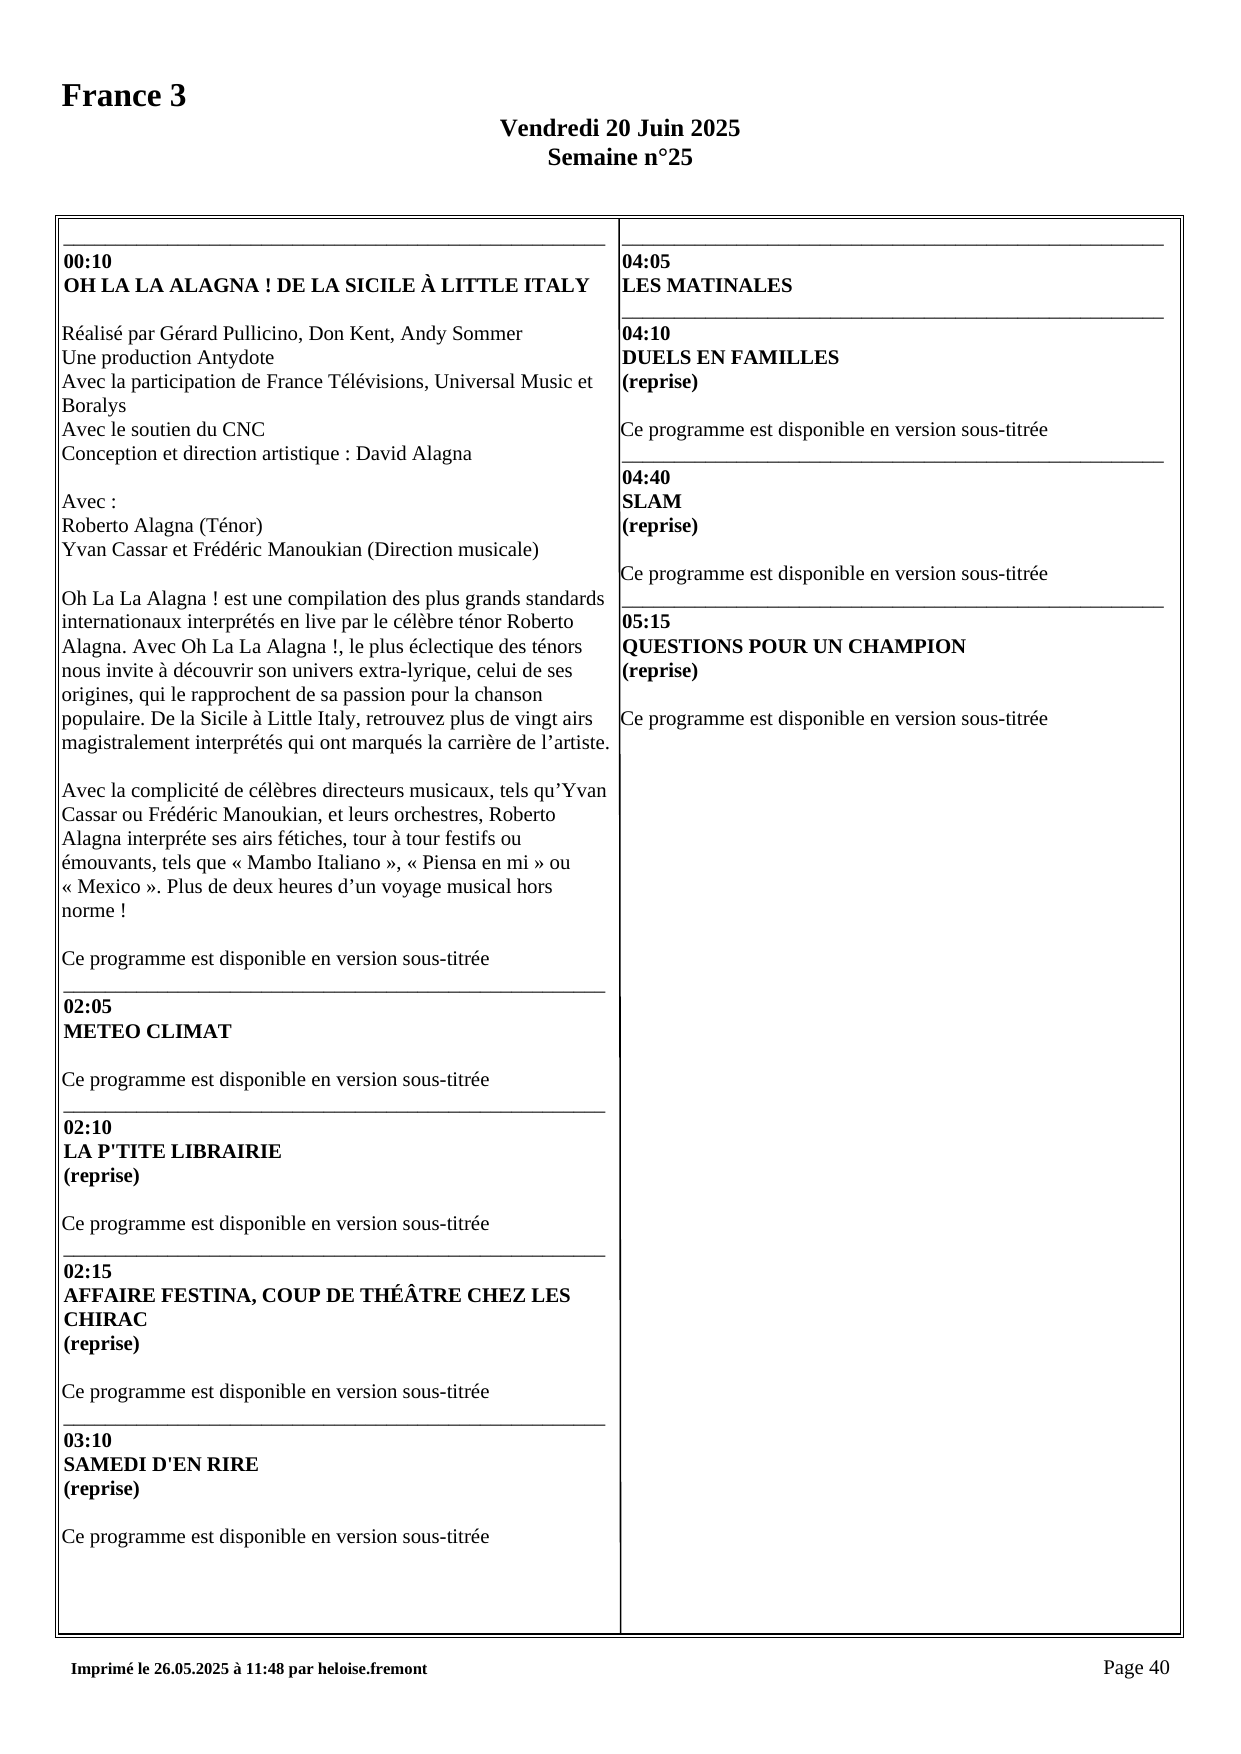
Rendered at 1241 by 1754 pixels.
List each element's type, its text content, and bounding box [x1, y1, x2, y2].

text SAMEDI D'EN RIRE [63, 1452, 620, 1476]
text (reprise) [622, 369, 1179, 393]
text METEO CLIMAT [63, 1018, 620, 1043]
text 04:40 [622, 465, 1179, 489]
text « Mexico ». Plus de deux heures d’un voyage musical hors [61, 874, 620, 898]
text Ce programme est disponible en version sous-titrée [61, 1524, 620, 1548]
text 04:10 [622, 321, 1179, 345]
text Ce programme est disponible en version sous-titrée [620, 561, 1179, 585]
text ____________________________________________________ [63, 1235, 620, 1259]
text (reprise) [63, 1163, 620, 1187]
text ____________________________________________________ [63, 1403, 620, 1428]
text (reprise) [622, 658, 1179, 682]
text 05:15 [622, 609, 1179, 633]
text (reprise) [622, 513, 1179, 537]
text norme ! [61, 898, 620, 922]
text (reprise) [63, 1331, 620, 1355]
text AFFAIRE FESTINA, COUP DE THÉÂTRE CHEZ LES CHIRAC [63, 1283, 620, 1331]
text Ce programme est disponible en version sous-titrée [61, 1211, 620, 1235]
text 03:10 [63, 1428, 620, 1452]
text ____________________________________________________ [63, 1091, 620, 1115]
text (reprise) [63, 1476, 620, 1500]
text ____________________________________________________ [622, 585, 1179, 609]
text OH LA LA ALAGNA ! DE LA SICILE À LITTLE ITALY [63, 273, 620, 297]
text Ce programme est disponible en version sous-titrée [620, 706, 1179, 730]
text ____________________________________________________ [622, 224, 1179, 248]
text SLAM [622, 489, 1179, 513]
text LES MATINALES [622, 273, 1179, 297]
text Ce programme est disponible en version sous-titrée [61, 1067, 620, 1091]
text Ce programme est disponible en version sous-titrée [620, 417, 1179, 441]
text ____________________________________________________ [622, 441, 1179, 465]
text 04:05 [622, 248, 1179, 273]
text 02:10 [63, 1115, 620, 1139]
text ____________________________________________________ [622, 297, 1179, 321]
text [63, 224, 620, 248]
text ____________________________________________________ [63, 970, 620, 994]
text 02:05 [63, 994, 620, 1018]
text Ce programme est disponible en version sous-titrée [61, 1379, 620, 1403]
text 00:10 [63, 248, 620, 273]
text 02:15 [63, 1259, 620, 1283]
text QUESTIONS POUR UN CHAMPION [622, 633, 1179, 658]
text Ce programme est disponible en version sous-titrée [61, 946, 620, 970]
text LA P'TITE LIBRAIRIE [63, 1139, 620, 1163]
text DUELS EN FAMILLES [622, 345, 1179, 369]
text Réalisé par Gérard Pullicino, Don Kent, Andy Sommer Une production Antydote Avec la participation de France Télévisions, Universal Music et Boralys Avec le soutien du CNC Conception et direction artistique : David Alagna Avec : Roberto Alagna (Ténor) Yvan Cassar et Frédéric Manoukian (Direction musicale) Oh La La Alagna ! est une compilation des plus grands standards internationaux interprétés en live par le célèbre ténor Roberto Alagna. Avec Oh La La Alagna !, le plus éclectique des ténors nous invite à découvrir son univers extra-lyrique, celui de ses origines, qui le rapprochent de sa passion pour la chanson populaire. De la Sicile à Little Italy, retrouvez plus de vingt airs magistralement interprétés qui ont marqués la carrière de l’artiste. Avec la complicité de célèbres directeurs musicaux, tels qu’Yvan Cassar ou Frédéric Manoukian, et leurs orchestres, Roberto Alagna interpréte ses airs fétiches, tour à tour festifs ou émouvants, tels que « Mambo Italiano », « Piensa en mi » ou [61, 297, 620, 874]
